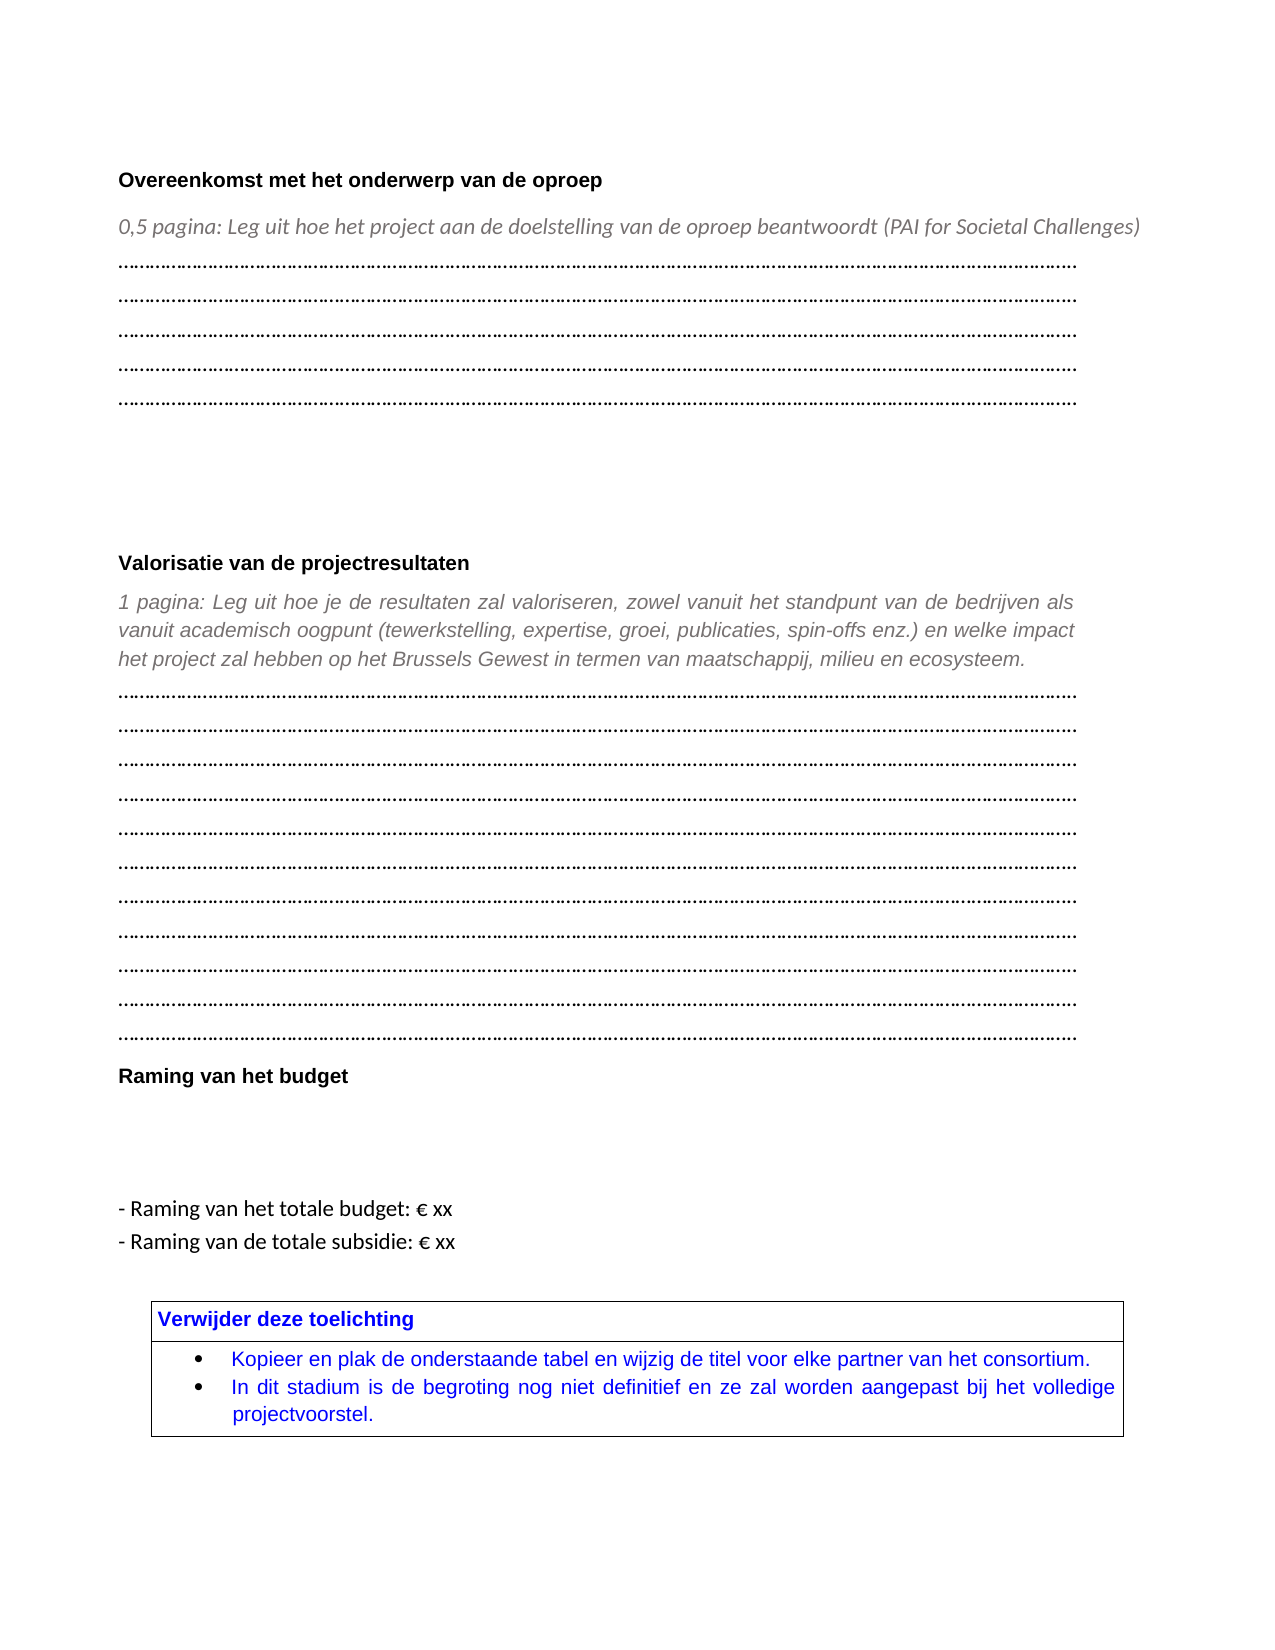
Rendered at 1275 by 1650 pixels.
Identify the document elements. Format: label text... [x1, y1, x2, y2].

text ……………………………………………………………………………………………………………………………………………………………….. [118, 710, 1157, 738]
text ……………………………………………………………………………………………………………………………………………………………….. [118, 744, 1157, 772]
text ……………………………………………………………………………………………………………………………………………………………….. [118, 281, 1157, 308]
text ……………………………………………………………………………………………………………………………………………………………….. [118, 779, 1157, 807]
text ……………………………………………………………………………………………………………………………………………………………….. [118, 315, 1157, 343]
text ……………………………………………………………………………………………………………………………………………………………….. [118, 246, 1157, 274]
text - Raming van het totale budget: € xx [118, 1194, 1157, 1222]
text ……………………………………………………………………………………………………………………………………………………………….. [118, 916, 1157, 944]
text ……………………………………………………………………………………………………………………………………………………………….. [118, 383, 1157, 411]
text ……………………………………………………………………………………………………………………………………………………………….. [118, 881, 1157, 909]
list Raming van het budget [118, 1064, 1157, 1088]
table_header Verwijder deze toelichting [152, 1302, 1123, 1341]
text ……………………………………………………………………………………………………………………………………………………………….. [118, 847, 1157, 875]
text ……………………………………………………………………………………………………………………………………………………………….. [118, 984, 1157, 1012]
text ……………………………………………………………………………………………………………………………………………………………….. [118, 813, 1157, 841]
list Overeenkomst met het onderwerp van de oproep [118, 168, 1157, 192]
list Valorisatie van de projectresultaten [118, 550, 1157, 574]
text - Raming van de totale subsidie: € xx [118, 1227, 1157, 1256]
text ……………………………………………………………………………………………………………………………………………………………….. [118, 950, 1157, 978]
table_cell Kopieer en plak de onderstaande tabel en wijzig de titel voor elke partner van het consortium. In dit stadium is de begroting nog niet definitief en ze zal worden aangepast bij het volledige projectvoorstel. [152, 1342, 1123, 1436]
text ……………………………………………………………………………………………………………………………………………………………….. [118, 676, 1157, 704]
text ……………………………………………………………………………………………………………………………………………………………….. [118, 349, 1157, 377]
text 1 pagina: Leg uit hoe je de resultaten zal valoriseren, zowel vanuit het standpunt van de bedrijven als vanuit academisch oogpunt (tewerkstelling, expertise, groei, publicaties, spin-offs enz.) en welke impact het project zal hebben op het Brussels Gewest in termen van maatschappij, milieu en ecosysteem. [118, 589, 1078, 671]
text ……………………………………………………………………………………………………………………………………………………………….. [118, 1018, 1157, 1047]
text 0,5 pagina: Leg uit hoe het project aan de doelstelling van de oproep beantwoordt (PAI for Societal Challenges) [118, 212, 1157, 240]
